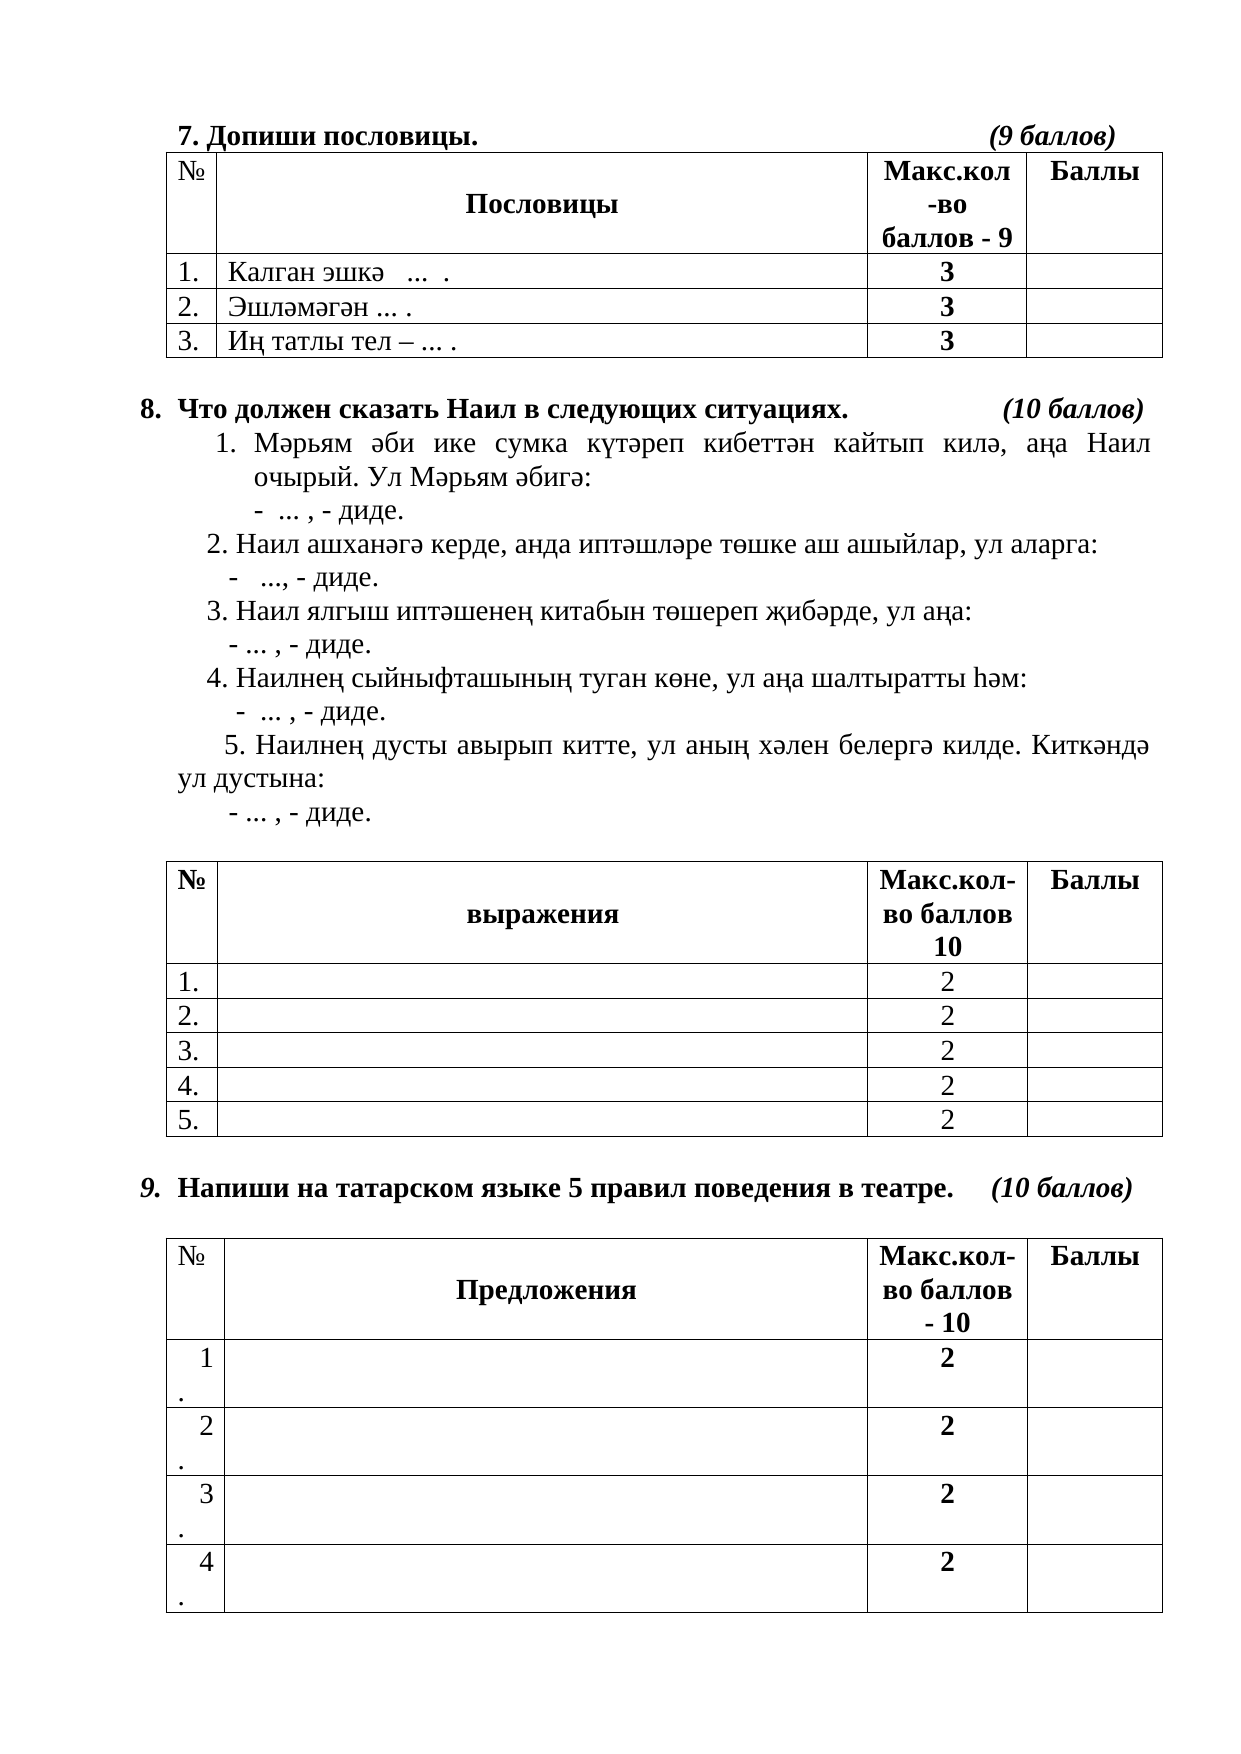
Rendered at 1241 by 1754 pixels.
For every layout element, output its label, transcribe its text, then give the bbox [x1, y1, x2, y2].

text 7. Допиши пословицы. (9 баллов) [177, 118, 1152, 152]
table_cell 3. [167, 324, 216, 357]
table_cell Калган эшкә ... . [217, 254, 867, 288]
table_cell 3 [868, 254, 1026, 288]
table_cell [218, 1102, 867, 1136]
table_cell 1. [167, 964, 217, 997]
table_cell 2 [868, 1340, 1027, 1407]
text - ... , - диде. [254, 492, 1152, 526]
table_cell [218, 999, 867, 1032]
table_cell [225, 1340, 867, 1407]
table_cell 2 [868, 1102, 1027, 1136]
table_cell Эшләмәгән ... . [217, 289, 867, 322]
table_header № [167, 153, 216, 253]
table_header Макс.кол-во баллов - 10 [868, 1239, 1027, 1339]
table_header Баллы [1027, 153, 1162, 253]
text - ... , - диде. [177, 794, 1152, 828]
table_cell 3. [167, 1476, 224, 1543]
text - ..., - диде. [177, 559, 1152, 593]
table_header Пословицы [217, 153, 867, 253]
table_cell [1027, 254, 1162, 288]
table_cell 1. [167, 254, 216, 288]
table_header № [167, 1239, 224, 1339]
table_cell 2 [868, 1545, 1027, 1612]
table_cell 5. [167, 1102, 217, 1136]
table_cell 3 [868, 324, 1026, 357]
table_cell [1028, 1545, 1162, 1612]
table_cell 2 [868, 1476, 1027, 1543]
table_cell 2. [167, 999, 217, 1032]
table_cell [1028, 964, 1162, 997]
table_header Баллы [1028, 1239, 1162, 1339]
text 4. Наилнең сыйныфташының туган көне, ул аңа шалтыратты һәм: [177, 660, 1152, 693]
table_cell [1028, 1068, 1162, 1101]
table_cell 2. [167, 1408, 224, 1475]
table_cell [225, 1476, 867, 1543]
table_cell 2 [868, 964, 1027, 997]
table_cell 2 [868, 999, 1027, 1032]
table_cell [1027, 324, 1162, 357]
text 2. Наил ашханәгә керде, анда иптәшләре төшке аш ашыйлар, ул аларга: [177, 526, 1152, 559]
table_cell 4. [167, 1068, 217, 1101]
list Напиши на татарском языке 5 правил поведения в театре. (10 баллов) [140, 1170, 1152, 1204]
table_cell [1028, 1340, 1162, 1407]
table_cell [1028, 1476, 1162, 1543]
table_header Баллы [1028, 862, 1162, 963]
text - ... , - диде. [177, 626, 1152, 660]
table_cell Иң татлы тел – ... . [217, 324, 867, 357]
table_cell 4. [167, 1545, 224, 1612]
text 5. Наилнең дусты авырып китте, ул аның хәлен белергә килде. Киткәндә ул дустына: [177, 727, 1152, 794]
table_cell [225, 1408, 867, 1475]
table_cell 1. [167, 1340, 224, 1407]
table_header № [167, 862, 217, 963]
table_cell [225, 1545, 867, 1612]
list Что должен сказать Наил в следующих ситуациях. (10 баллов) [140, 392, 1152, 425]
table_header Макс.кол-во баллов 10 [868, 862, 1027, 963]
table_cell [218, 1033, 867, 1067]
table_cell [1028, 1033, 1162, 1067]
table_cell [1028, 999, 1162, 1032]
table_cell [1027, 289, 1162, 322]
list Мәрьям әби ике сумка күтәреп кибеттән кайтып килә, аңа Наил очырый. Ул Мәрьям әбигә: [215, 425, 1152, 492]
table_header выражения [218, 862, 867, 963]
table_cell [218, 964, 867, 997]
table_cell [1028, 1408, 1162, 1475]
table_header Предложения [225, 1239, 867, 1339]
table_cell 2 [868, 1408, 1027, 1475]
table_cell [218, 1068, 867, 1101]
table_cell 3. [167, 1033, 217, 1067]
table_cell 3 [868, 289, 1026, 322]
table_cell 2 [868, 1033, 1027, 1067]
text - ... , - диде. [177, 693, 1152, 727]
table_cell 2. [167, 289, 216, 322]
table_cell 2 [868, 1068, 1027, 1101]
text 3. Наил ялгыш иптәшенең китабын төшереп җибәрде, ул аңа: [177, 593, 1152, 626]
table_cell [1028, 1102, 1162, 1136]
table_header Макс.кол-во баллов - 9 [868, 153, 1026, 253]
